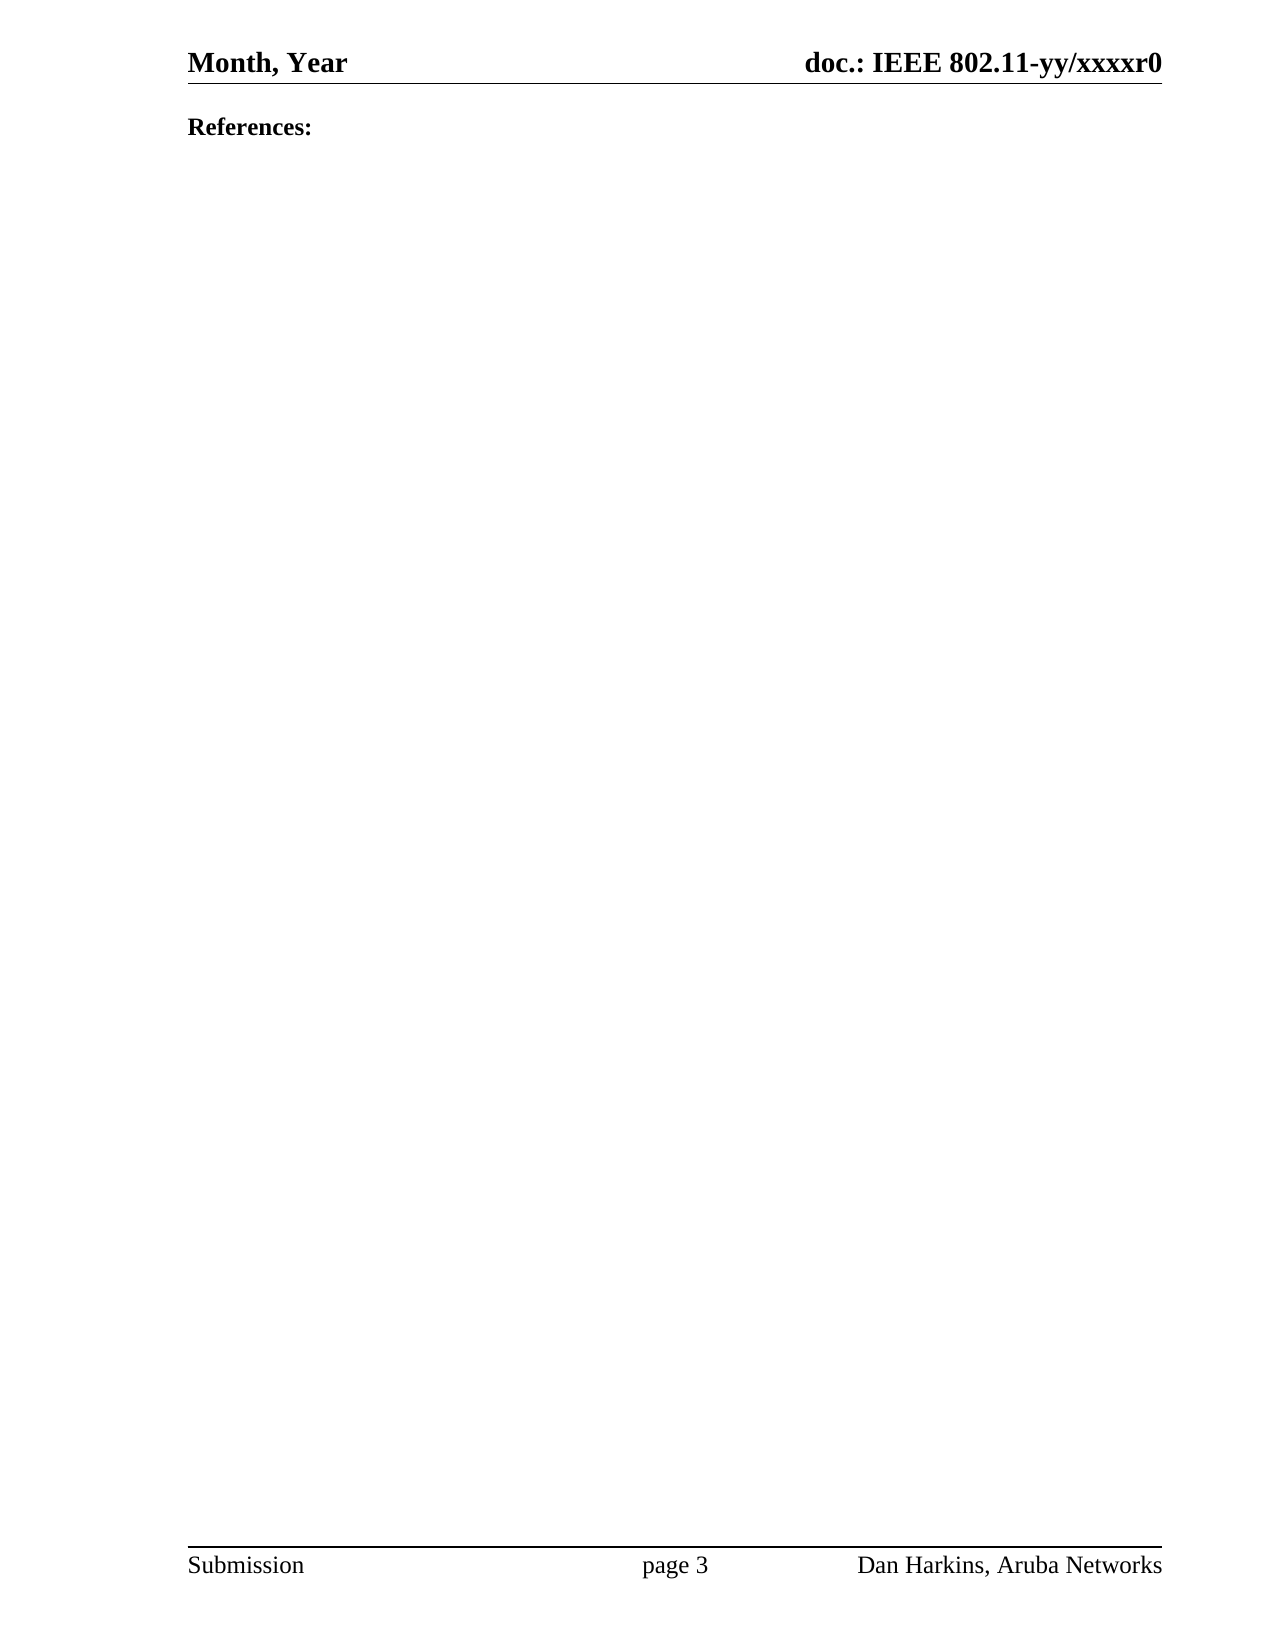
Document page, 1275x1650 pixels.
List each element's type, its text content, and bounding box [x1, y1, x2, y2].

text References: [187, 112, 1162, 141]
